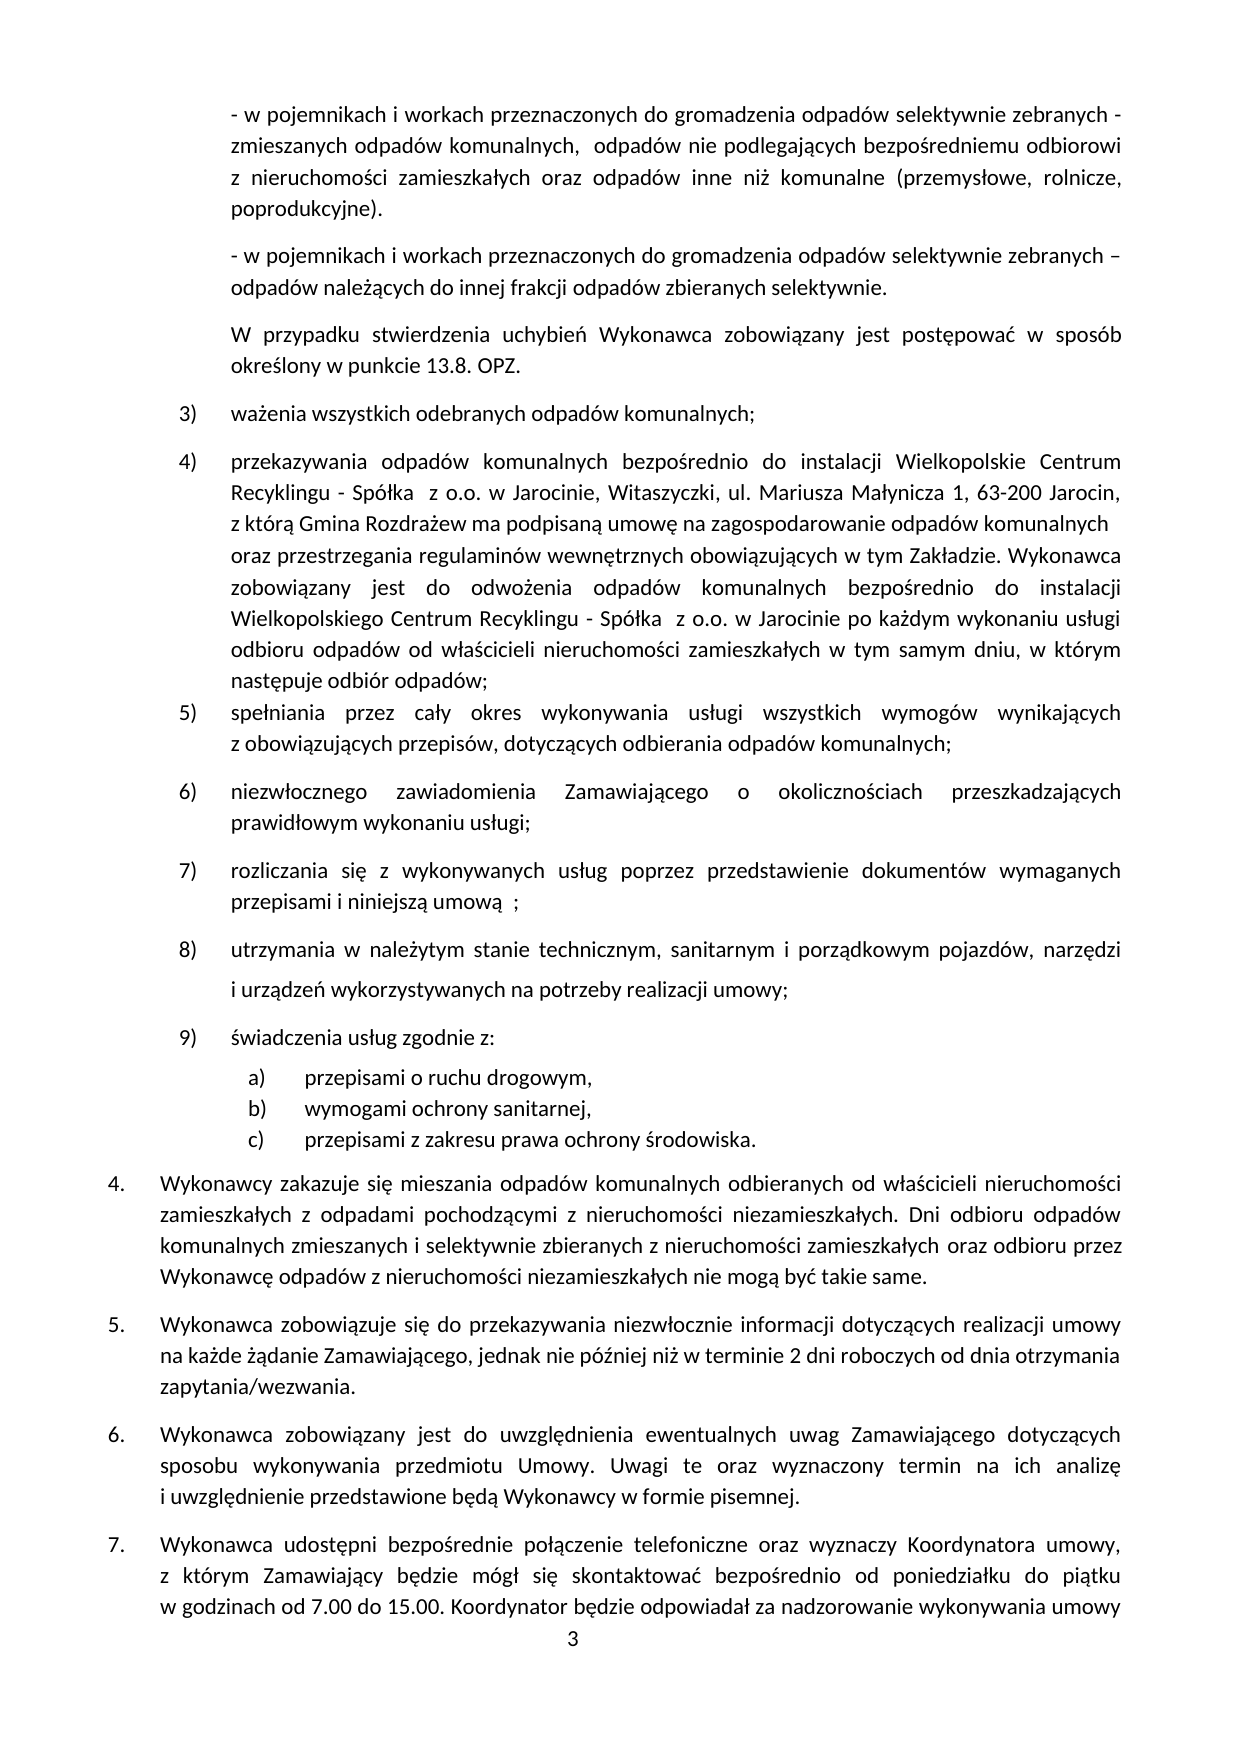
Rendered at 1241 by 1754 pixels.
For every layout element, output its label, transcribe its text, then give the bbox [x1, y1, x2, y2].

list ważenia wszystkich odebranych odpadów komunalnych; [178, 399, 1123, 427]
list niezwłocznego zawiadomienia Zamawiającego o okolicznościach przeszkadzających prawidłowym wykonaniu usługi; [178, 777, 1123, 836]
list przepisami z zakresu prawa ochrony środowiska. [248, 1125, 1123, 1153]
list Wykonawcy zakazuje się mieszania odpadów komunalnych odbieranych od właścicieli nieruchomości zamieszkałych z odpadami pochodzącymi z nieruchomości niezamieszkałych. Dni odbioru odpadów komunalnych zmieszanych i selektywnie zbieranych z nieruchomości zamieszkałych oraz odbioru przez Wykonawcę odpadów z nieruchomości niezamieszkałych nie mogą być takie same. [108, 1169, 1123, 1290]
text - w pojemnikach i workach przeznaczonych do gromadzenia odpadów selektywnie zebranych -zmieszanych odpadów komunalnych, odpadów nie podlegających bezpośredniemu odbiorowi z nieruchomości zamieszkałych oraz odpadów inne niż komunalne (przemysłowe, rolnicze, poprodukcyjne). [231, 101, 1123, 222]
list przekazywania odpadów komunalnych bezpośrednio do instalacji Wielkopolskie Centrum Recyklingu - Spółka z o.o. w Jarocinie, Witaszyczki, ul. Mariusza Małynicza 1, 63-200 Jarocin, z którą Gmina Rozdrażew ma podpisaną umowę na zagospodarowanie odpadów komunalnych [178, 447, 1123, 537]
text - w pojemnikach i workach przeznaczonych do gromadzenia odpadów selektywnie zebranych – odpadów należących do innej frakcji odpadów zbieranych selektywnie. [231, 242, 1123, 301]
list Wykonawca zobowiązuje się do przekazywania niezwłocznie informacji dotyczących realizacji umowy na każde żądanie Zamawiającego, jednak nie później niż w terminie 2 dni roboczych od dnia otrzymania zapytania/wezwania. [108, 1310, 1123, 1400]
list utrzymania w należytym stanie technicznym, sanitarnym i porządkowym pojazdów, narzędzi i urządzeń wykorzystywanych na potrzeby realizacji umowy; [178, 935, 1123, 1003]
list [108, 1530, 1123, 1620]
list rozliczania się z wykonywanych usług poprzez przedstawienie dokumentów wymaganych przepisami i niniejszą umową ; [178, 856, 1123, 915]
text oraz przestrzegania regulaminów wewnętrznych obowiązujących w tym Zakładzie. Wykonawca zobowiązany jest do odwożenia odpadów komunalnych bezpośrednio do instalacji Wielkopolskiego Centrum Recyklingu - Spółka z o.o. w Jarocinie po każdym wykonaniu usługi odbioru odpadów od właścicieli nieruchomości zamieszkałych w tym samym dniu, w którym następuje odbiór odpadów; [231, 542, 1123, 694]
list przepisami o ruchu drogowym, [248, 1063, 1123, 1091]
list Wykonawca zobowiązany jest do uwzględnienia ewentualnych uwag Zamawiającego dotyczących sposobu wykonywania przedmiotu Umowy. Uwagi te oraz wyznaczony termin na ich analizę i uwzględnienie przedstawione będą Wykonawcy w formie pisemnej. [108, 1420, 1123, 1510]
list wymogami ochrony sanitarnej, [248, 1094, 1123, 1122]
text W przypadku stwierdzenia uchybień Wykonawca zobowiązany jest postępować w sposób określony w punkcie 13.8. OPZ. [231, 321, 1123, 379]
list spełniania przez cały okres wykonywania usługi wszystkich wymogów wynikających z obowiązujących przepisów, dotyczących odbierania odpadów komunalnych; [178, 698, 1123, 757]
list świadczenia usług zgodnie z: [178, 1023, 1123, 1051]
